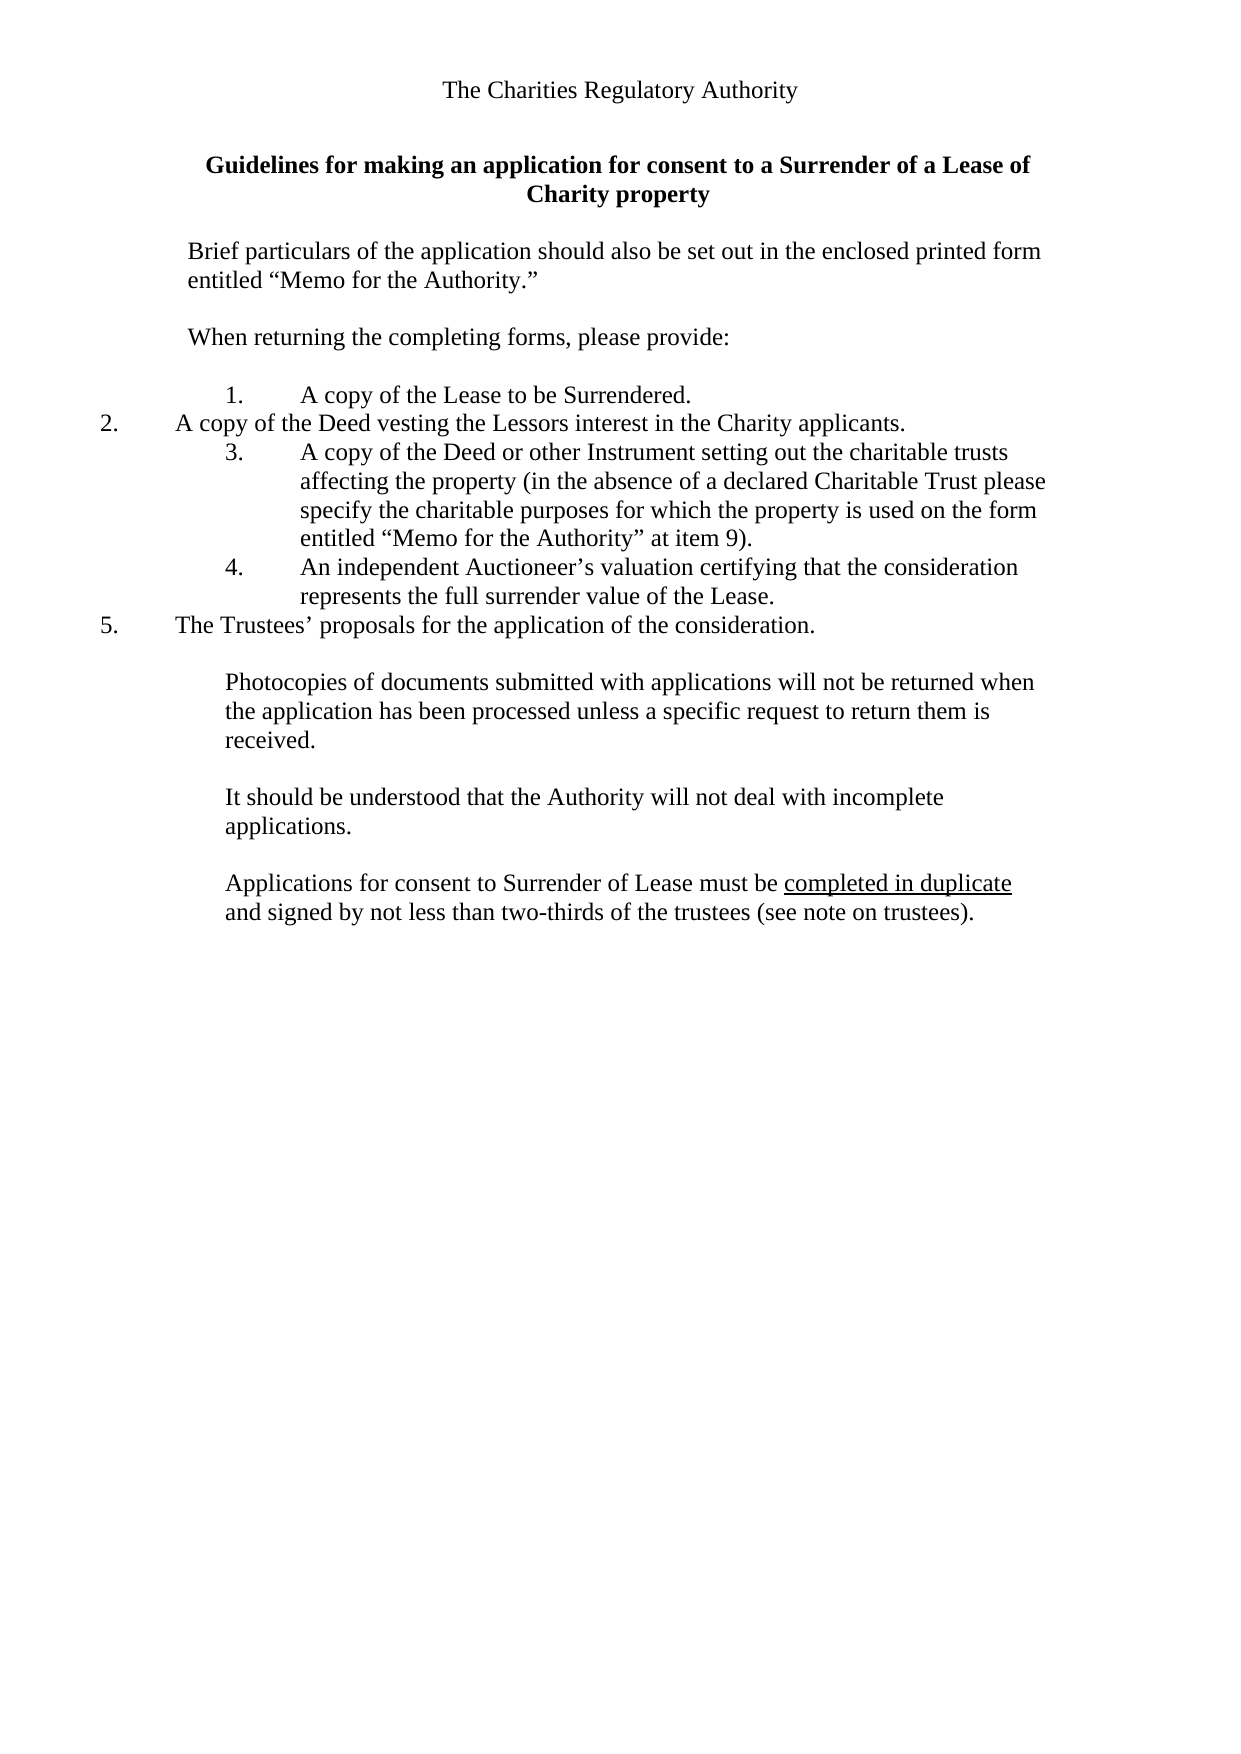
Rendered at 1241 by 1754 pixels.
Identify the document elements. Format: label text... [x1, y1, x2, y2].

list A copy of the Lease to be Surrendered. [225, 380, 1065, 408]
text When returning the completing forms, please provide: [187, 322, 1065, 351]
text It should be understood that the Authority will not deal with incomplete applications. [225, 782, 1003, 840]
text Photocopies of documents submitted with applications will not be returned when the application has been processed unless a specific request to return them is received. [225, 667, 1036, 753]
list The Trustees’ proposals for the application of the consideration. [100, 610, 1065, 638]
list A copy of the Deed or other Instrument setting out the charitable trusts affecting the property (in the absence of a declared Charitable Trust please specify the charitable purposes for which the property is used on the form entitled “Memo for the Authority” at item 9). [225, 437, 1048, 552]
text Applications for consent to Surrender of Lease must be completed in duplicate and signed by not less than two-thirds of the trustees (see note on trustees). [225, 869, 1013, 926]
subtitle Guidelines for making an application for consent to a Surrender of a Lease of Charity property [175, 150, 1061, 207]
list A copy of the Deed vesting the Lessors interest in the Charity applicants. [100, 408, 1065, 437]
text Brief particulars of the application should also be set out in the enclosed printed form entitled “Memo for the Authority.” [187, 236, 1043, 293]
list An independent Auctioneer’s valuation certifying that the consideration represents the full surrender value of the Lease. [225, 552, 1020, 610]
